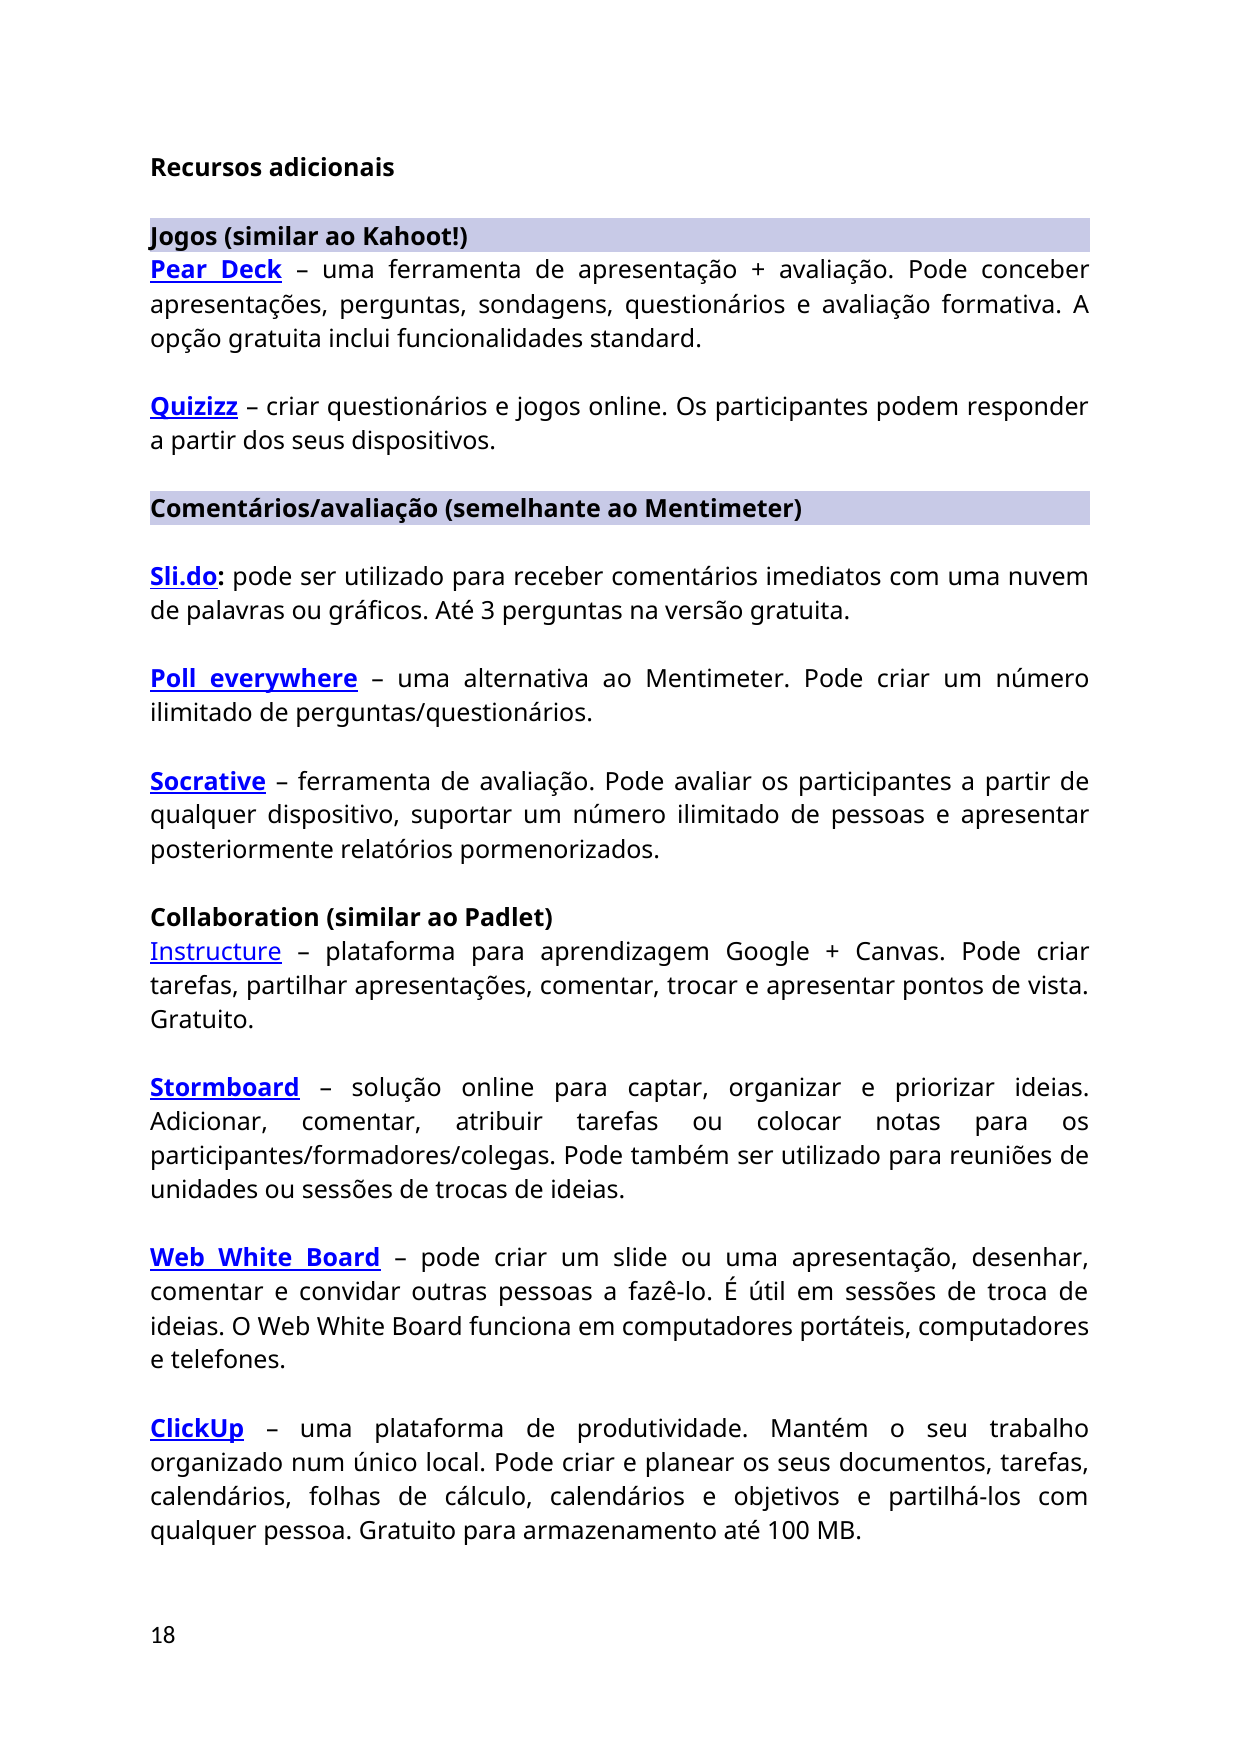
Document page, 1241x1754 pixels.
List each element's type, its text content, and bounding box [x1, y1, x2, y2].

text Sli.do: pode ser utilizado para receber comentários imediatos com uma nuvem de palavras ou gráficos. Até 3 perguntas na versão gratuita. [150, 559, 1090, 627]
text Socrative – ferramenta de avaliação. Pode avaliar os participantes a partir de qualquer dispositivo, suportar um número ilimitado de pessoas e apresentar posteriormente relatórios pormenorizados. [150, 763, 1090, 865]
text Quizizz – criar questionários e jogos online. Os participantes podem responder a partir dos seus dispositivos. [150, 388, 1090, 457]
text Collaboration (similar ao Padlet) [150, 899, 1090, 933]
text Instructure – plataforma para aprendizagem Google + Canvas. Pode criar tarefas, partilhar apresentações, comentar, trocar e apresentar pontos de vista. Gratuito. [150, 933, 1090, 1036]
text Jogos (similar ao Kahoot!) [150, 218, 1090, 252]
text Comentários/avaliação (semelhante ao Mentimeter) [150, 491, 1090, 525]
text Stormboard – solução online para captar, organizar e priorizar ideias. Adicionar, comentar, atribuir tarefas ou colocar notas para os participantes/formadores/colegas. Pode também ser utilizado para reuniões de unidades ou sessões de trocas de ideias. [150, 1070, 1090, 1206]
text Recursos adicionais [150, 150, 1090, 184]
text Pear Deck – uma ferramenta de apresentação + avaliação. Pode conceber apresentações, perguntas, sondagens, questionários e avaliação formativa. A opção gratuita inclui funcionalidades standard. [150, 252, 1090, 354]
text Poll everywhere – uma alternativa ao Mentimeter. Pode criar um número ilimitado de perguntas/questionários. [150, 661, 1090, 729]
text Web White Board – pode criar um slide ou uma apresentação, desenhar, comentar e convidar outras pessoas a fazê-lo. É útil em sessões de troca de ideias. O Web White Board funciona em computadores portáteis, computadores e telefones. [150, 1240, 1090, 1376]
text ClickUp – uma plataforma de produtividade. Mantém o seu trabalho organizado num único local. Pode criar e planear os seus documentos, tarefas, calendários, folhas de cálculo, calendários e objetivos e partilhá-los com qualquer pessoa. Gratuito para armazenamento até 100 MB. [150, 1410, 1090, 1547]
